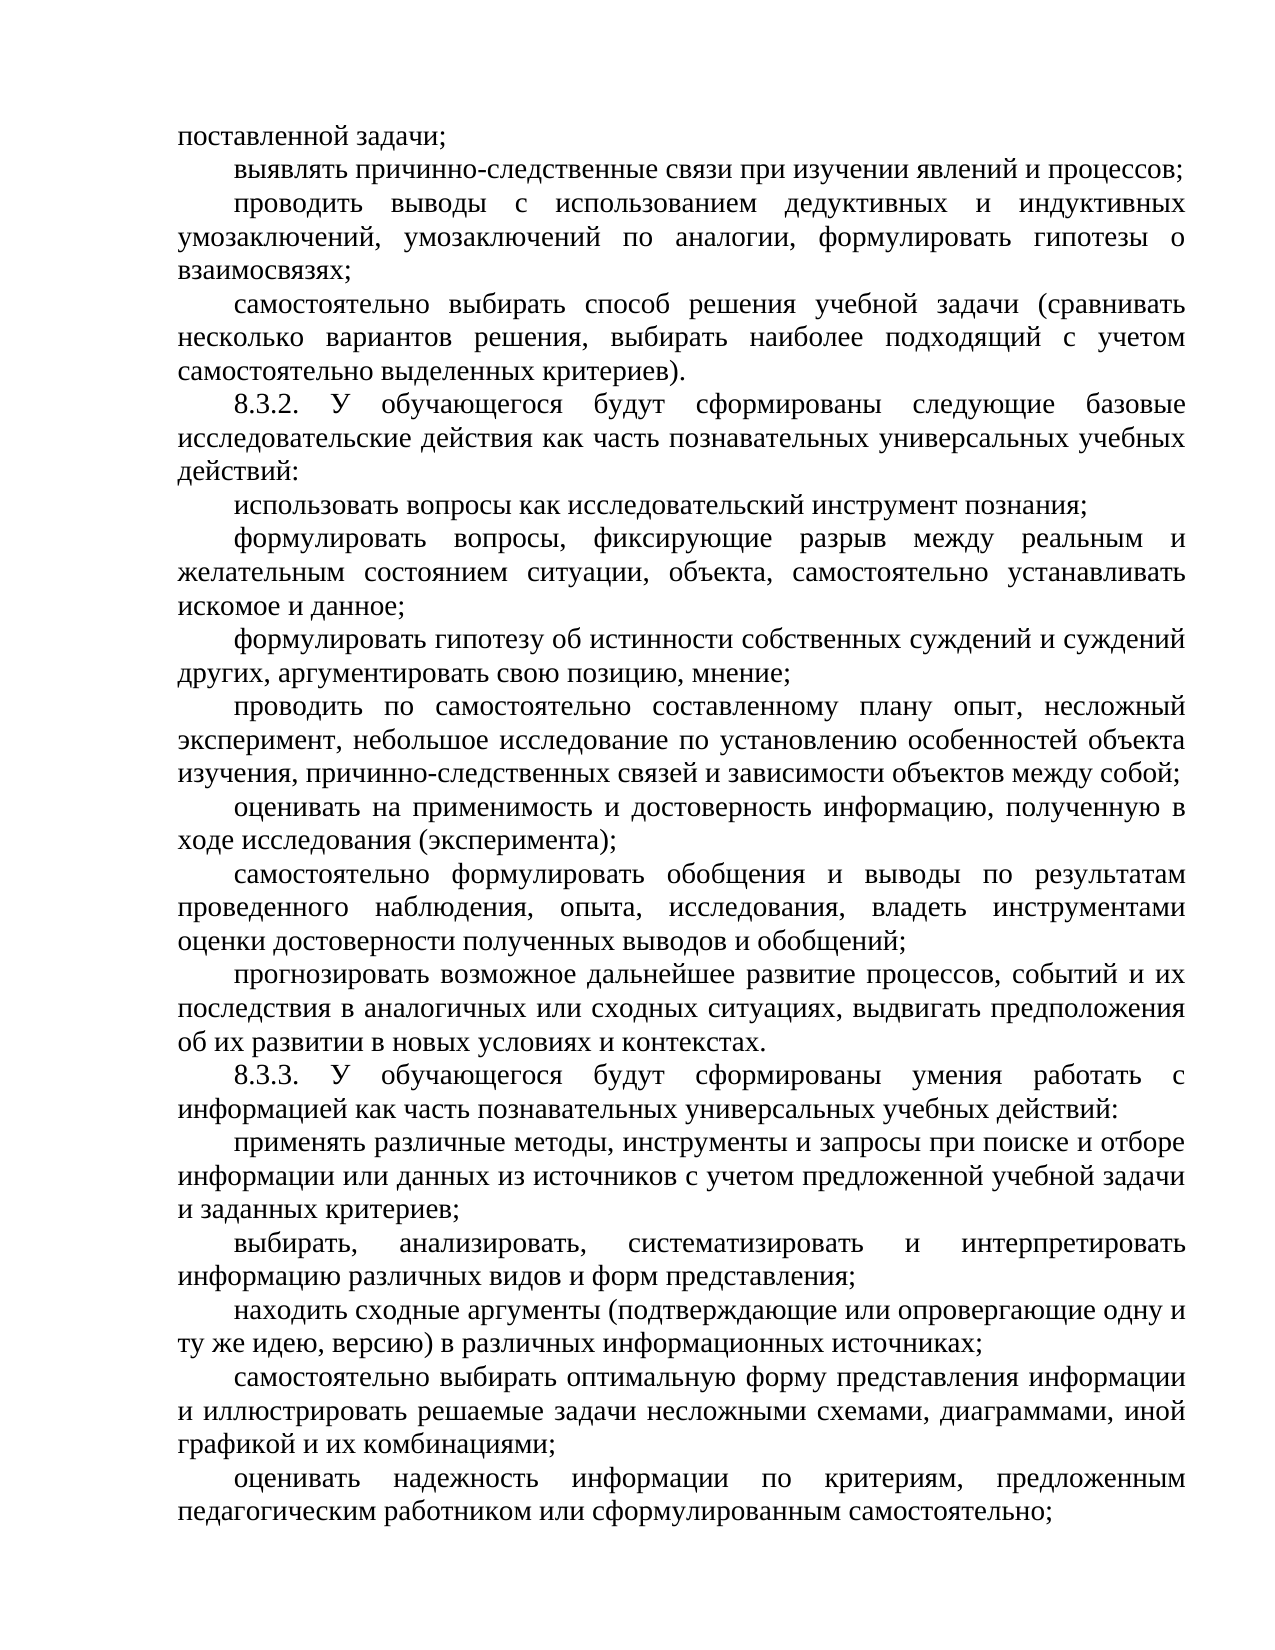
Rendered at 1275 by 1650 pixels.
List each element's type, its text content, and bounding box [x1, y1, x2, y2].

text прогнозировать возможное дальнейшее развитие процессов, событий и их последствия в аналогичных или сходных ситуациях, выдвигать предположения об их развитии в новых условиях и контекстах. [177, 957, 1186, 1057]
text 8.3.3. У обучающегося будут сформированы умения работать с информацией как часть познавательных универсальных учебных действий: [177, 1057, 1186, 1124]
text формулировать вопросы, фиксирующие разрыв между реальным и желательным состоянием ситуации, объекта, самостоятельно устанавливать искомое и данное; [177, 521, 1186, 621]
text оценивать на применимость и достоверность информацию, полученную в ходе исследования (эксперимента); [177, 789, 1186, 856]
text проводить по самостоятельно составленному плану опыт, несложный эксперимент, небольшое исследование по установлению особенностей объекта изучения, причинно-следственных связей и зависимости объектов между собой; [177, 688, 1186, 789]
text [177, 118, 1186, 152]
text самостоятельно выбирать способ решения учебной задачи (сравнивать несколько вариантов решения, выбирать наиболее подходящий с учетом самостоятельно выделенных критериев). [177, 286, 1186, 386]
text применять различные методы, инструменты и запросы при поиске и отборе информации или данных из источников с учетом предложенной учебной задачи и заданных критериев; [177, 1124, 1186, 1225]
text формулировать гипотезу об истинности собственных суждений и суждений других, аргументировать свою позицию, мнение; [177, 621, 1186, 688]
text использовать вопросы как исследовательский инструмент познания; [177, 487, 1186, 521]
text выявлять причинно-следственные связи при изучении явлений и процессов; [177, 152, 1186, 185]
text 8.3.2. У обучающегося будут сформированы следующие базовые исследовательские действия как часть познавательных универсальных учебных действий: [177, 386, 1186, 487]
text находить сходные аргументы (подтверждающие или опровергающие одну и ту же идею, версию) в различных информационных источниках; [177, 1292, 1186, 1359]
text выбирать, анализировать, систематизировать и интерпретировать информацию различных видов и форм представления; [177, 1225, 1186, 1292]
text оценивать надежность информации по критериям, предложенным педагогическим работником или сформулированным самостоятельно; [177, 1460, 1186, 1527]
text самостоятельно формулировать обобщения и выводы по результатам проведенного наблюдения, опыта, исследования, владеть инструментами оценки достоверности полученных выводов и обобщений; [177, 856, 1186, 957]
text проводить выводы с использованием дедуктивных и индуктивных умозаключений, умозаключений по аналогии, формулировать гипотезы о взаимосвязях; [177, 185, 1186, 286]
text самостоятельно выбирать оптимальную форму представления информации и иллюстрировать решаемые задачи несложными схемами, диаграммами, иной графикой и их комбинациями; [177, 1359, 1186, 1460]
